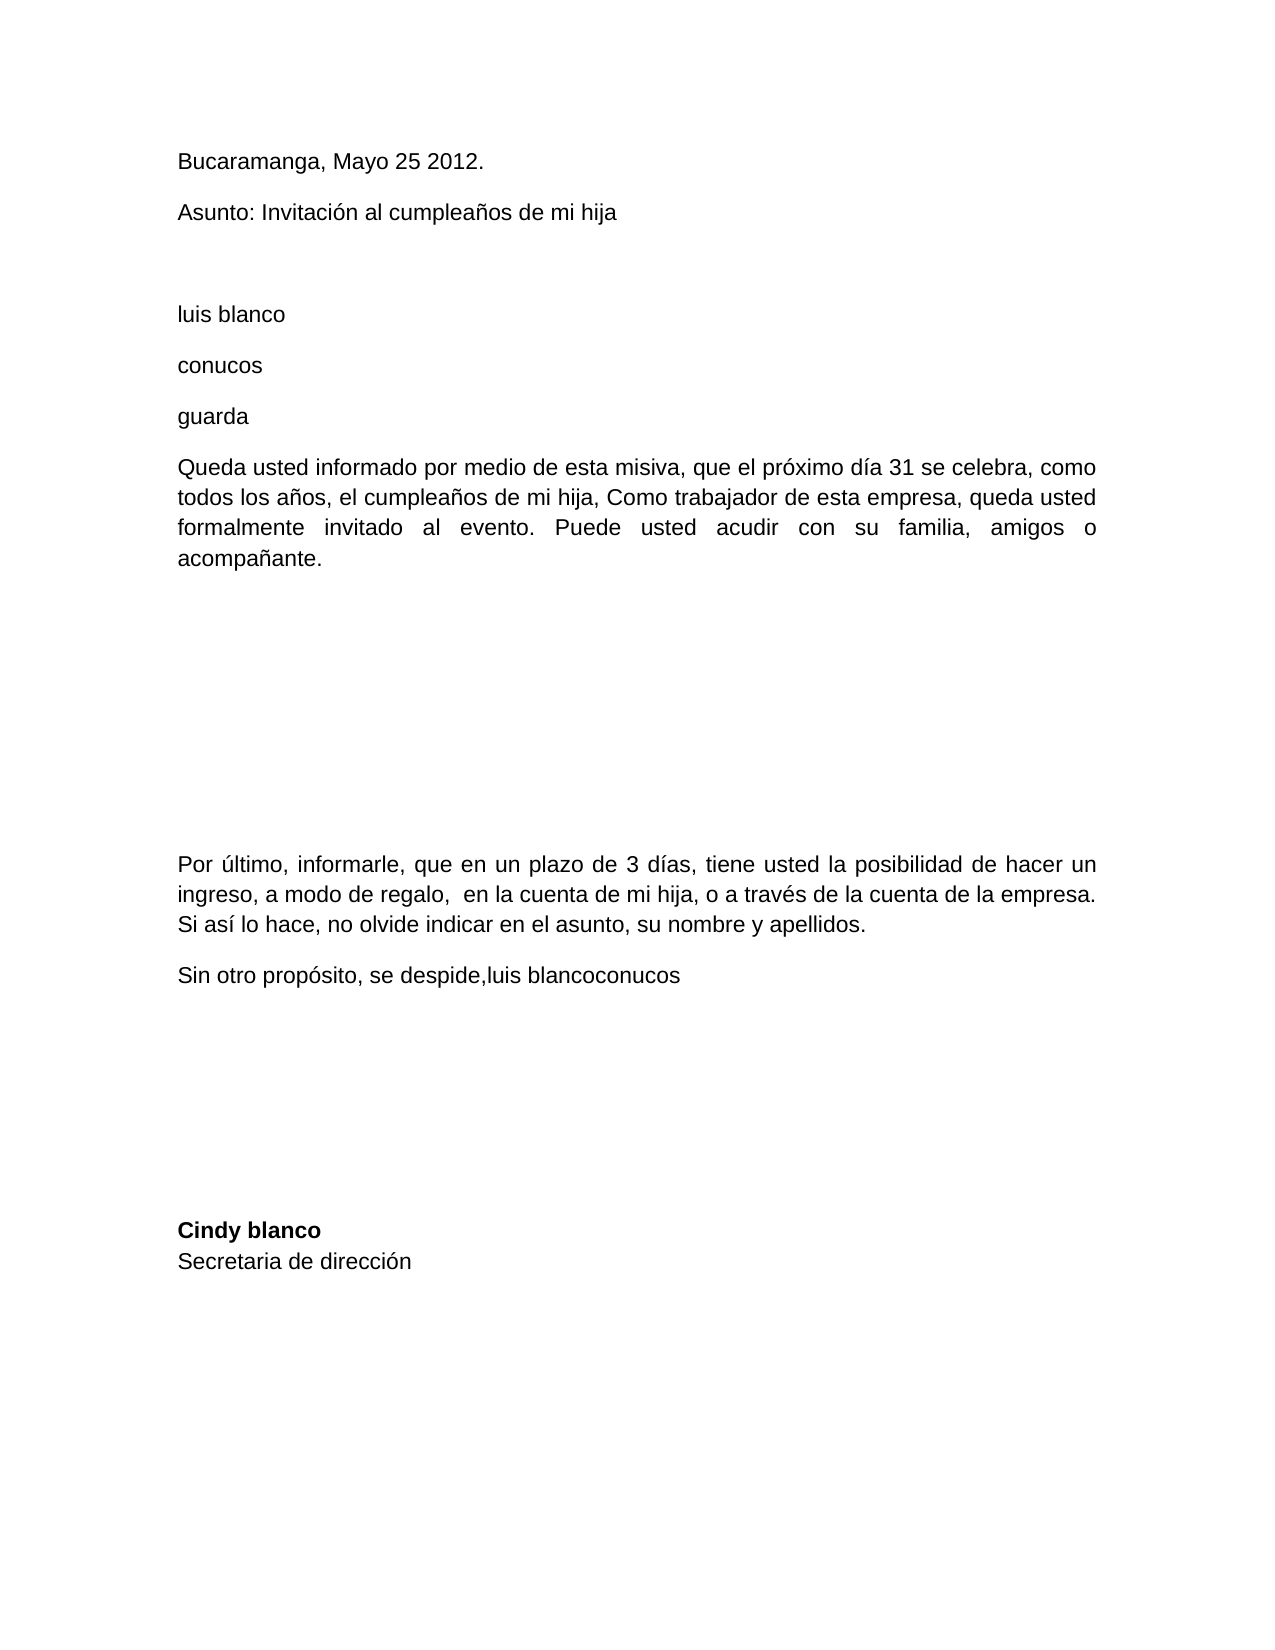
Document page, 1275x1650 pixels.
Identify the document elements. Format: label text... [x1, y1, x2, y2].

text Por último, informarle, que en un plazo de 3 días, tiene usted la posibilidad de hacer un ingreso, a modo de regalo, en la cuenta de mi hija, o a través de la cuenta de la empresa. Si así lo hace, no olvide indicar en el asunto, su nombre y apellidos. [177, 851, 1098, 937]
text conucos [177, 352, 1098, 378]
text Cindy blanco [177, 1217, 1098, 1244]
text Secretaria de dirección [177, 1248, 1098, 1274]
text luis blanco [177, 301, 1098, 327]
text Sin otro propósito, se despide,luis blancoconucos [177, 962, 1098, 988]
text Asunto: Invitación al cumpleaños de mi hija [177, 199, 1098, 225]
text Queda usted informado por medio de esta misiva, que el próximo día 31 se celebra, como todos los años, el cumpleaños de mi hija, Como trabajador de esta empresa, queda usted formalmente invitado al evento. Puede usted acudir con su familia, amigos o acompañante. [177, 454, 1098, 571]
text Bucaramanga, Mayo 25 2012. [177, 148, 1098, 174]
text guarda [177, 403, 1098, 429]
